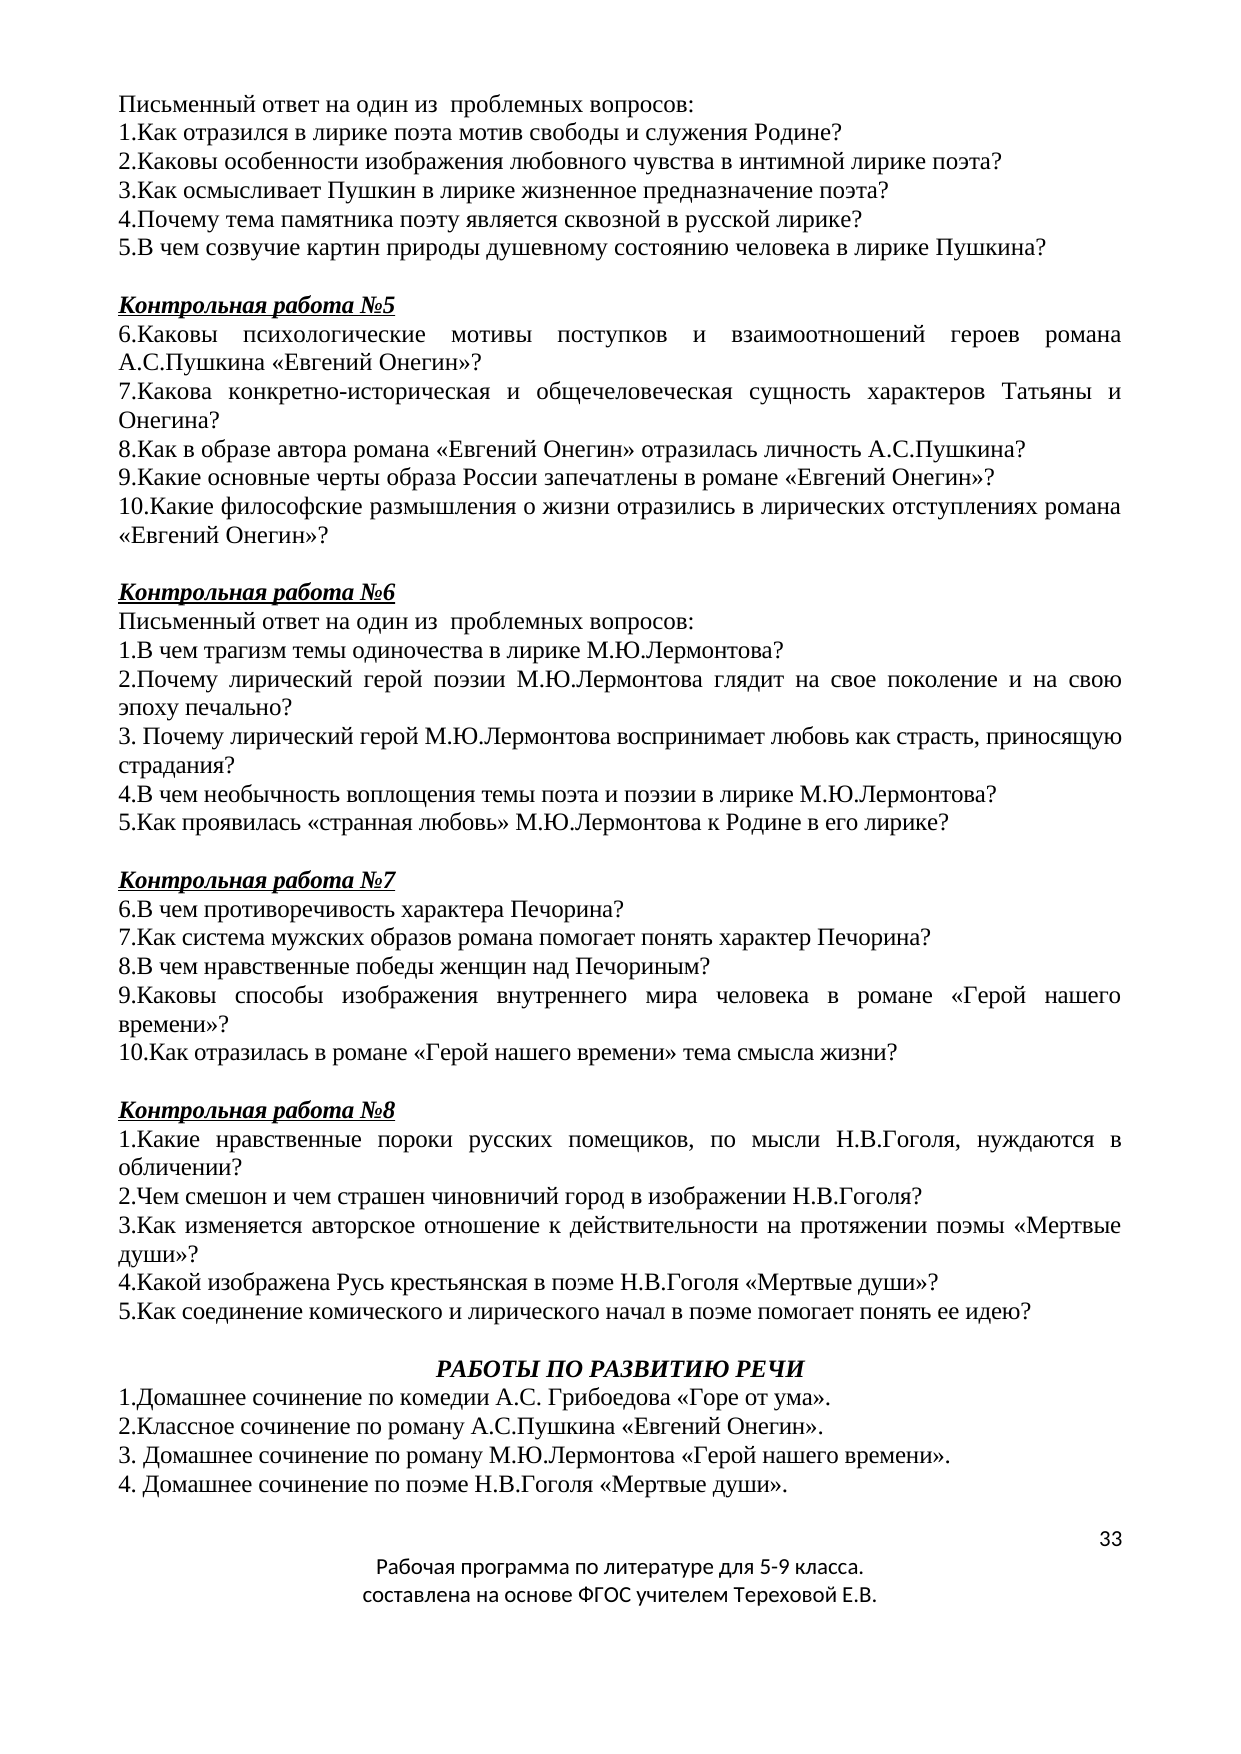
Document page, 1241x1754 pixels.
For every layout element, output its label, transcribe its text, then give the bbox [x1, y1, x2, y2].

text Контрольная работа №7 [118, 865, 1122, 894]
text 3.Как изменяется авторское отношение к действительности на протяжении поэмы «Мертвые души»? [118, 1210, 1122, 1267]
text Письменный ответ на один из проблемных вопросов: [118, 606, 1122, 635]
text Контрольная работа №5 [118, 290, 1122, 319]
text 6.В чем противоречивость характера Печорина? [118, 894, 1122, 922]
text 9.Какие основные черты образа России запечатлены в романе «Евгений Онегин»? [118, 462, 1122, 491]
text 4.Почему тема памятника поэту является сквозной в русской лирике? [118, 204, 1122, 232]
text 2.Классное сочинение по роману А.С.Пушкина «Евгений Онегин». [118, 1411, 1122, 1440]
text 8.Как в образе автора романа «Евгений Онегин» отразилась личность А.С.Пушкина? [118, 434, 1122, 462]
text 1.Домашнее сочинение по комедии А.С. Грибоедова «Горе от ума». [118, 1382, 1122, 1411]
text 5.Как соединение комического и лирического начал в поэме помогает понять ее идею? [118, 1296, 1122, 1325]
text 2.Почему лирический герой поэзии М.Ю.Лермонтова глядит на свое поколение и на свою эпоху печально? [118, 664, 1122, 721]
text 4.В чем необычность воплощения темы поэта и поэзии в лирике М.Ю.Лермонтова? [118, 779, 1122, 807]
text 5.Как проявилась «странная любовь» М.Ю.Лермонтова к Родине в его лирике? [118, 807, 1122, 836]
text РАБОТЫ ПО РАЗВИТИЮ РЕЧИ [118, 1354, 1122, 1382]
text 10.Как отразилась в романе «Герой нашего времени» тема смысла жизни? [118, 1037, 1122, 1066]
text 1.Как отразился в лирике поэта мотив свободы и служения Родине? [118, 117, 1122, 146]
text 3.Как осмысливает Пушкин в лирике жизненное предназначение поэта? [118, 175, 1122, 204]
text 7.Какова конкретно-историческая и общечеловеческая сущность характеров Татьяны и Онегина? [118, 376, 1122, 434]
text 4. Домашнее сочинение по поэме Н.В.Гоголя «Мертвые души». [118, 1469, 1122, 1497]
text 1.В чем трагизм темы одиночества в лирике М.Ю.Лермонтова? [118, 635, 1122, 664]
text 2.Чем смешон и чем страшен чиновничий город в изображении Н.В.Гоголя? [118, 1181, 1122, 1210]
text 7.Как система мужских образов романа помогает понять характер Печорина? [118, 922, 1122, 951]
text 8.В чем нравственные победы женщин над Печориным? [118, 951, 1122, 980]
text Письменный ответ на один из проблемных вопросов: [118, 89, 1122, 117]
text 1.Какие нравственные пороки русских помещиков, по мысли Н.В.Гоголя, нуждаются в обличении? [118, 1124, 1122, 1181]
text 4.Какой изображена Русь крестьянская в поэме Н.В.Гоголя «Мертвые души»? [118, 1267, 1122, 1296]
text 3. Домашнее сочинение по роману М.Ю.Лермонтова «Герой нашего времени». [118, 1440, 1122, 1469]
text Контрольная работа №6 [118, 577, 1122, 606]
text Контрольная работа №8 [118, 1095, 1122, 1124]
text 10.Какие философские размышления о жизни отразились в лирических отступлениях романа «Евгений Онегин»? [118, 491, 1122, 549]
text 9.Каковы способы изображения внутреннего мира человека в романе «Герой нашего времени»? [118, 980, 1122, 1037]
text 3. Почему лирический герой М.Ю.Лермонтова воспринимает любовь как страсть, приносящую страдания? [118, 721, 1122, 779]
text 5.В чем созвучие картин природы душевному состоянию человека в лирике Пушкина? [118, 232, 1122, 261]
text 2.Каковы особенности изображения любовного чувства в интимной лирике поэта? [118, 146, 1122, 175]
text 6.Каковы психологические мотивы поступков и взаимоотношений героев романа А.С.Пушкина «Евгений Онегин»? [118, 319, 1122, 376]
